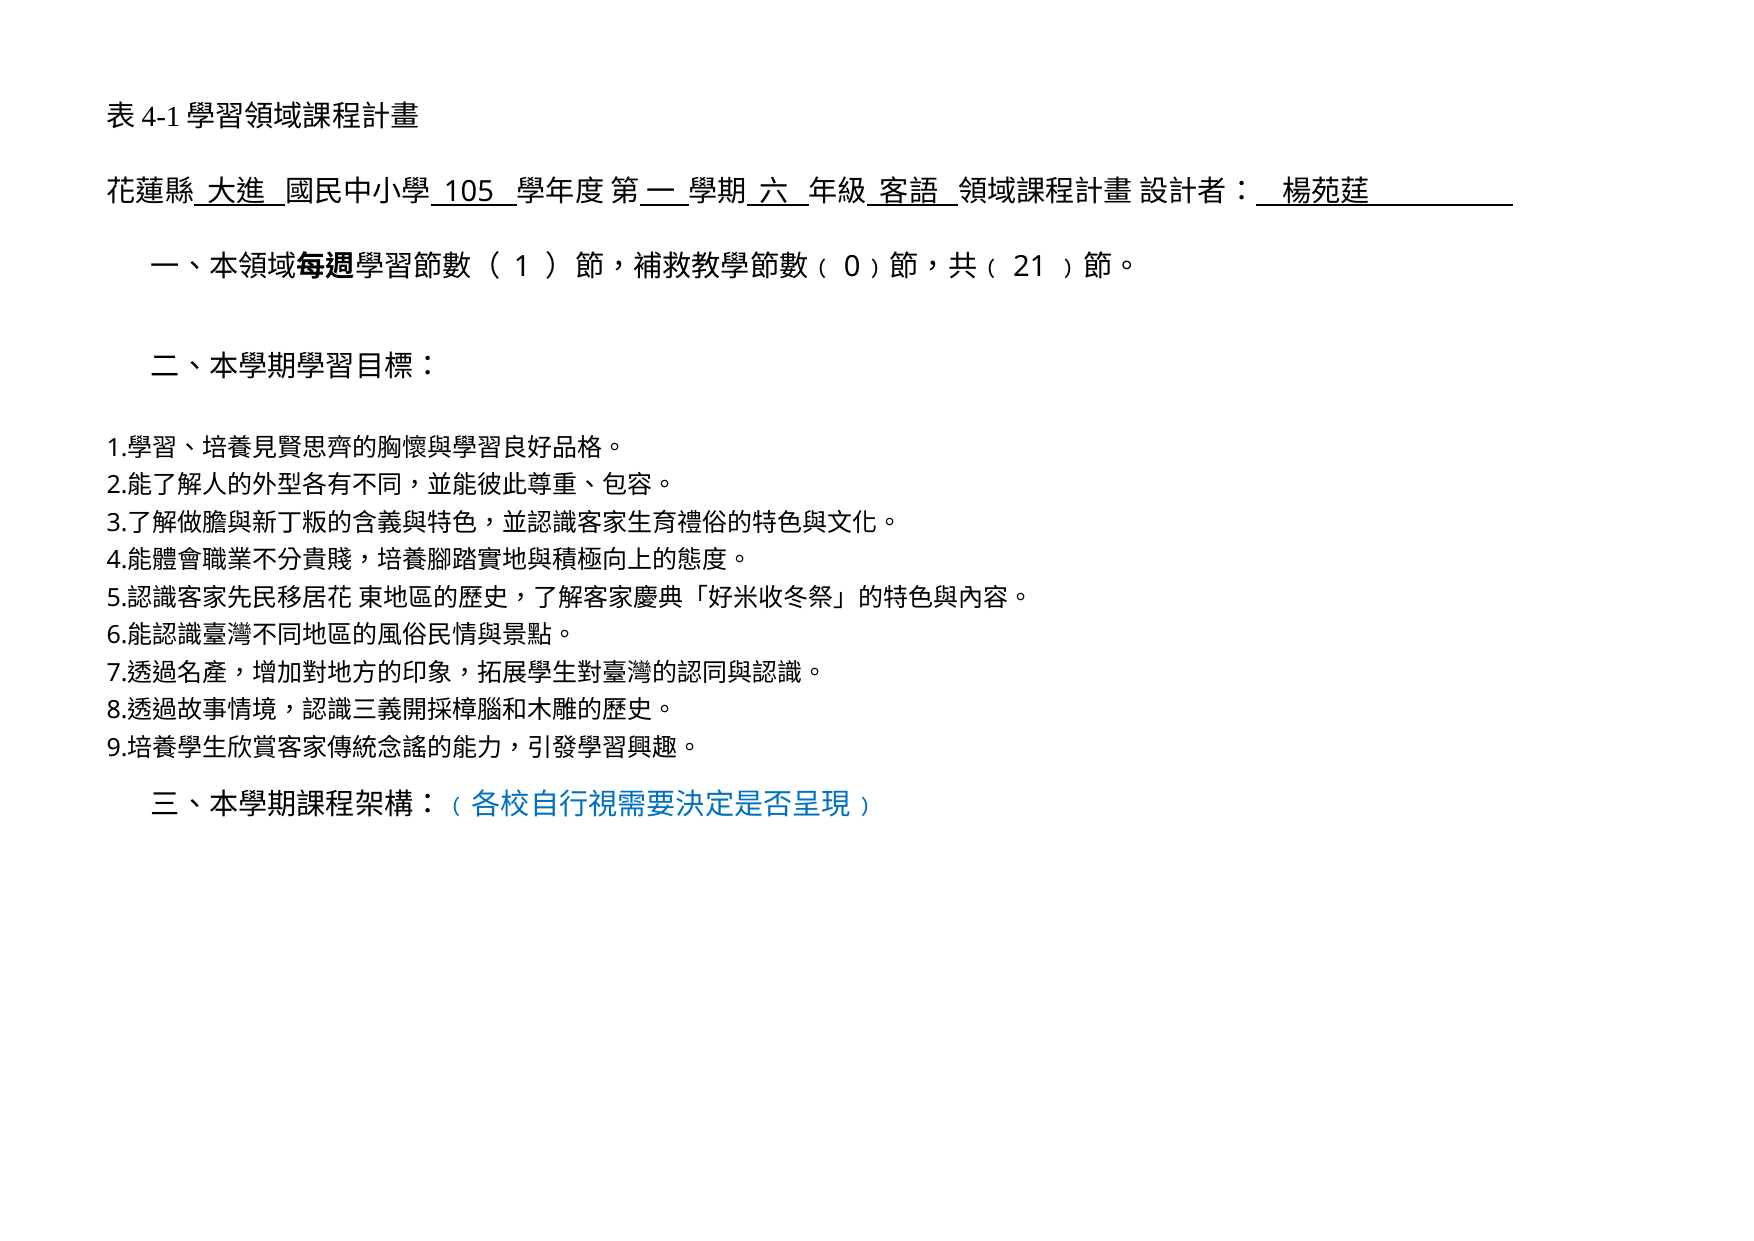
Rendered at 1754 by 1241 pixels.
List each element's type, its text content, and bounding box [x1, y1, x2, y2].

text 1.學習、培養見賢思齊的胸懷與學習良好品格。 [106, 426, 1648, 464]
list 本學期課程架構：﹙各校自行視需要決定是否呈現﹚ [151, 764, 1648, 839]
text 5.認識客家先民移居花 東地區的歷史，了解客家慶典「好米收冬祭」的特色與內容。 [106, 576, 1648, 614]
text 2.能了解人的外型各有不同，並能彼此尊重、包容。 [106, 464, 1648, 501]
text 7.透過名產，增加對地方的印象，拓展學生對臺灣的認同與認識。 [106, 651, 1648, 689]
text 表4-1學習領域課程計畫 [106, 76, 1648, 151]
text 4.能體會職業不分貴賤，培養腳踏實地與積極向上的態度。 [106, 539, 1648, 576]
text 6.能認識臺灣不同地區的風俗民情與景點。 [106, 614, 1648, 651]
list 本學期學習目標： [151, 326, 1648, 401]
text 3.了解做膽與新丁粄的含義與特色，並認識客家生育禮俗的特色與文化。 [106, 501, 1648, 539]
text 9.培養學生欣賞客家傳統念謠的能力，引發學習興趣。 [106, 726, 1648, 764]
text 8.透過故事情境，認識三義開採樟腦和木雕的歷史。 [106, 689, 1648, 726]
text 花蓮縣 大進 國民中小學 105 學年度 第 一 學期 六 年級 客語 領域課程計畫 設計者： 楊苑莛 [106, 151, 1648, 226]
list 本領域每週學習節數（ 1 ）節，補救教學節數﹙ 0﹚節，共﹙ 21 ﹚節。 [151, 226, 1648, 301]
